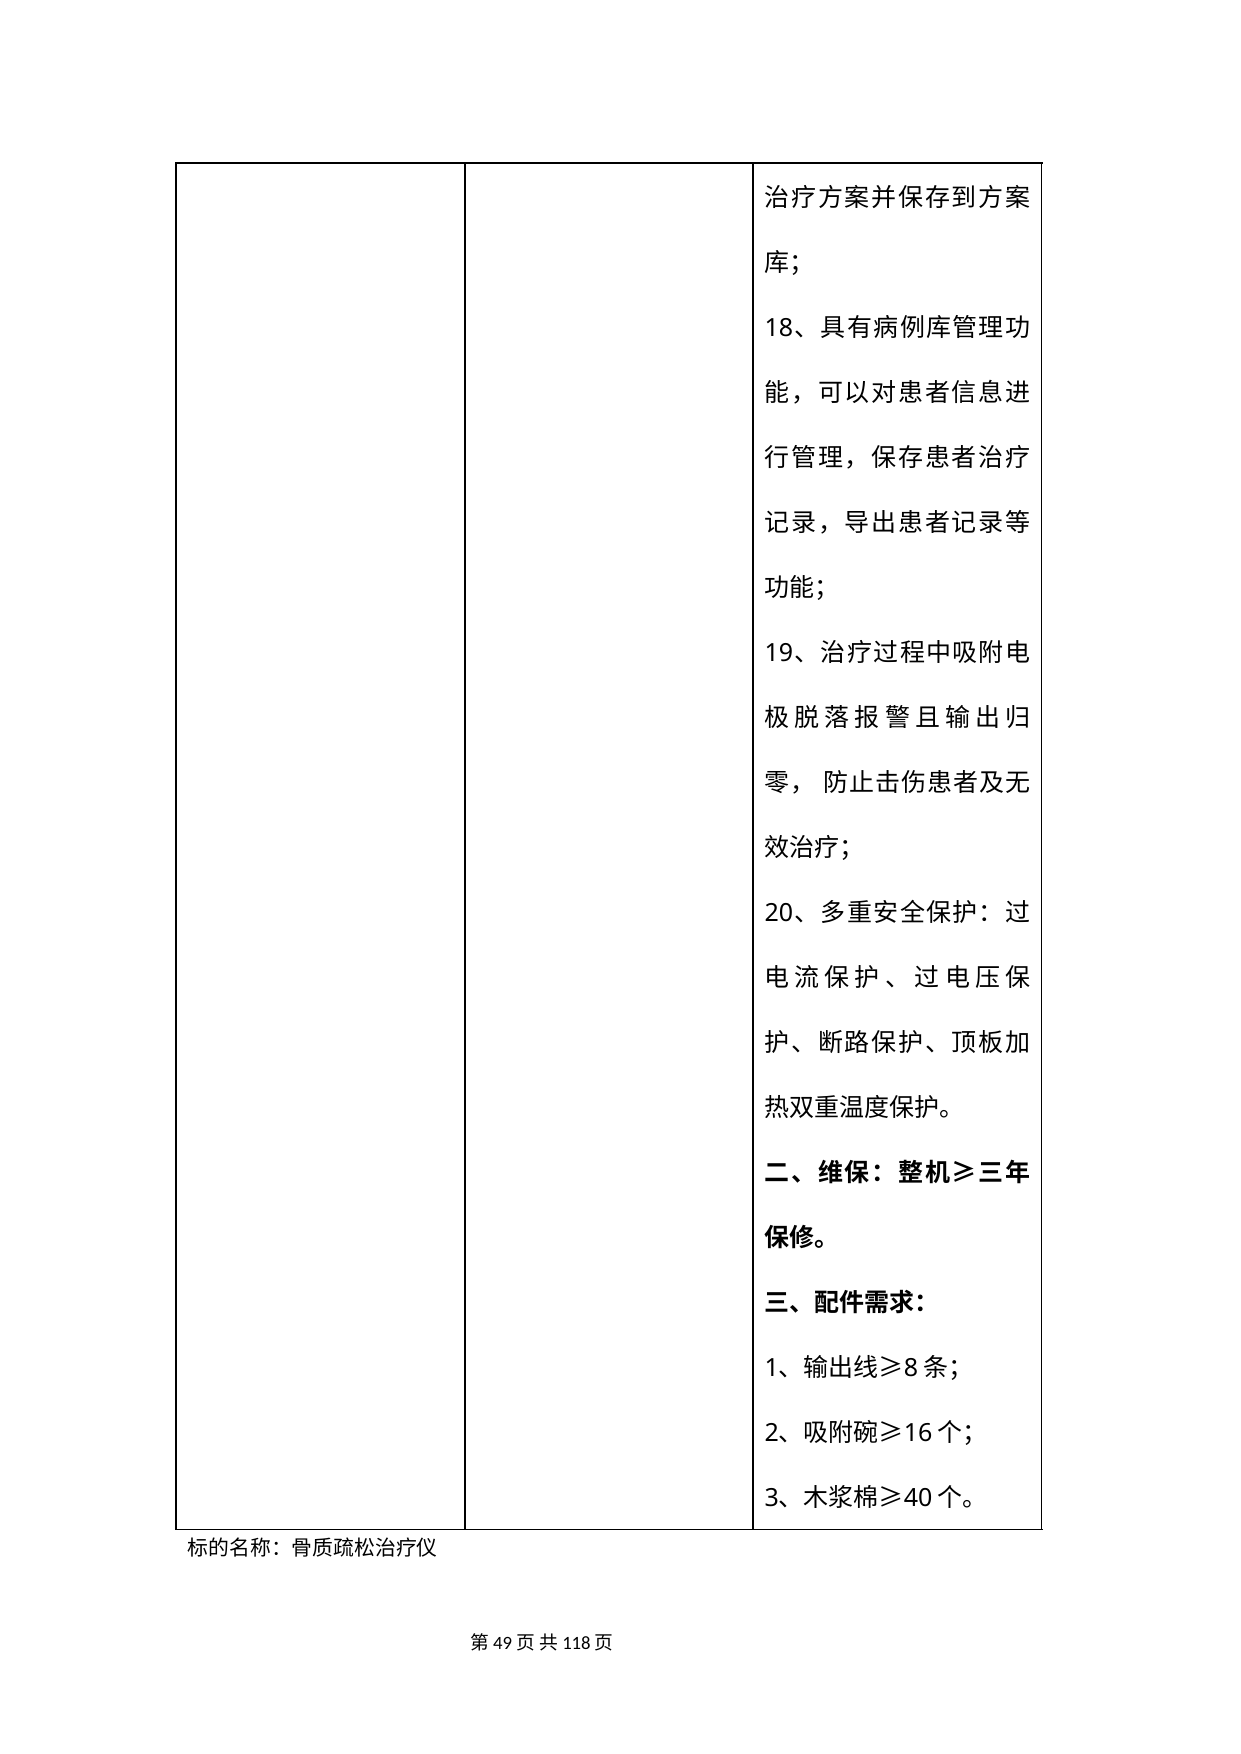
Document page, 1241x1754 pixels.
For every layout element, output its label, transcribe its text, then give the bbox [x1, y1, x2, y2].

table_cell [466, 164, 752, 1528]
table_cell 1 [177, 164, 464, 1528]
text 标的名称：骨质疏松治疗仪 [187, 1530, 1053, 1563]
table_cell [754, 164, 1041, 1528]
